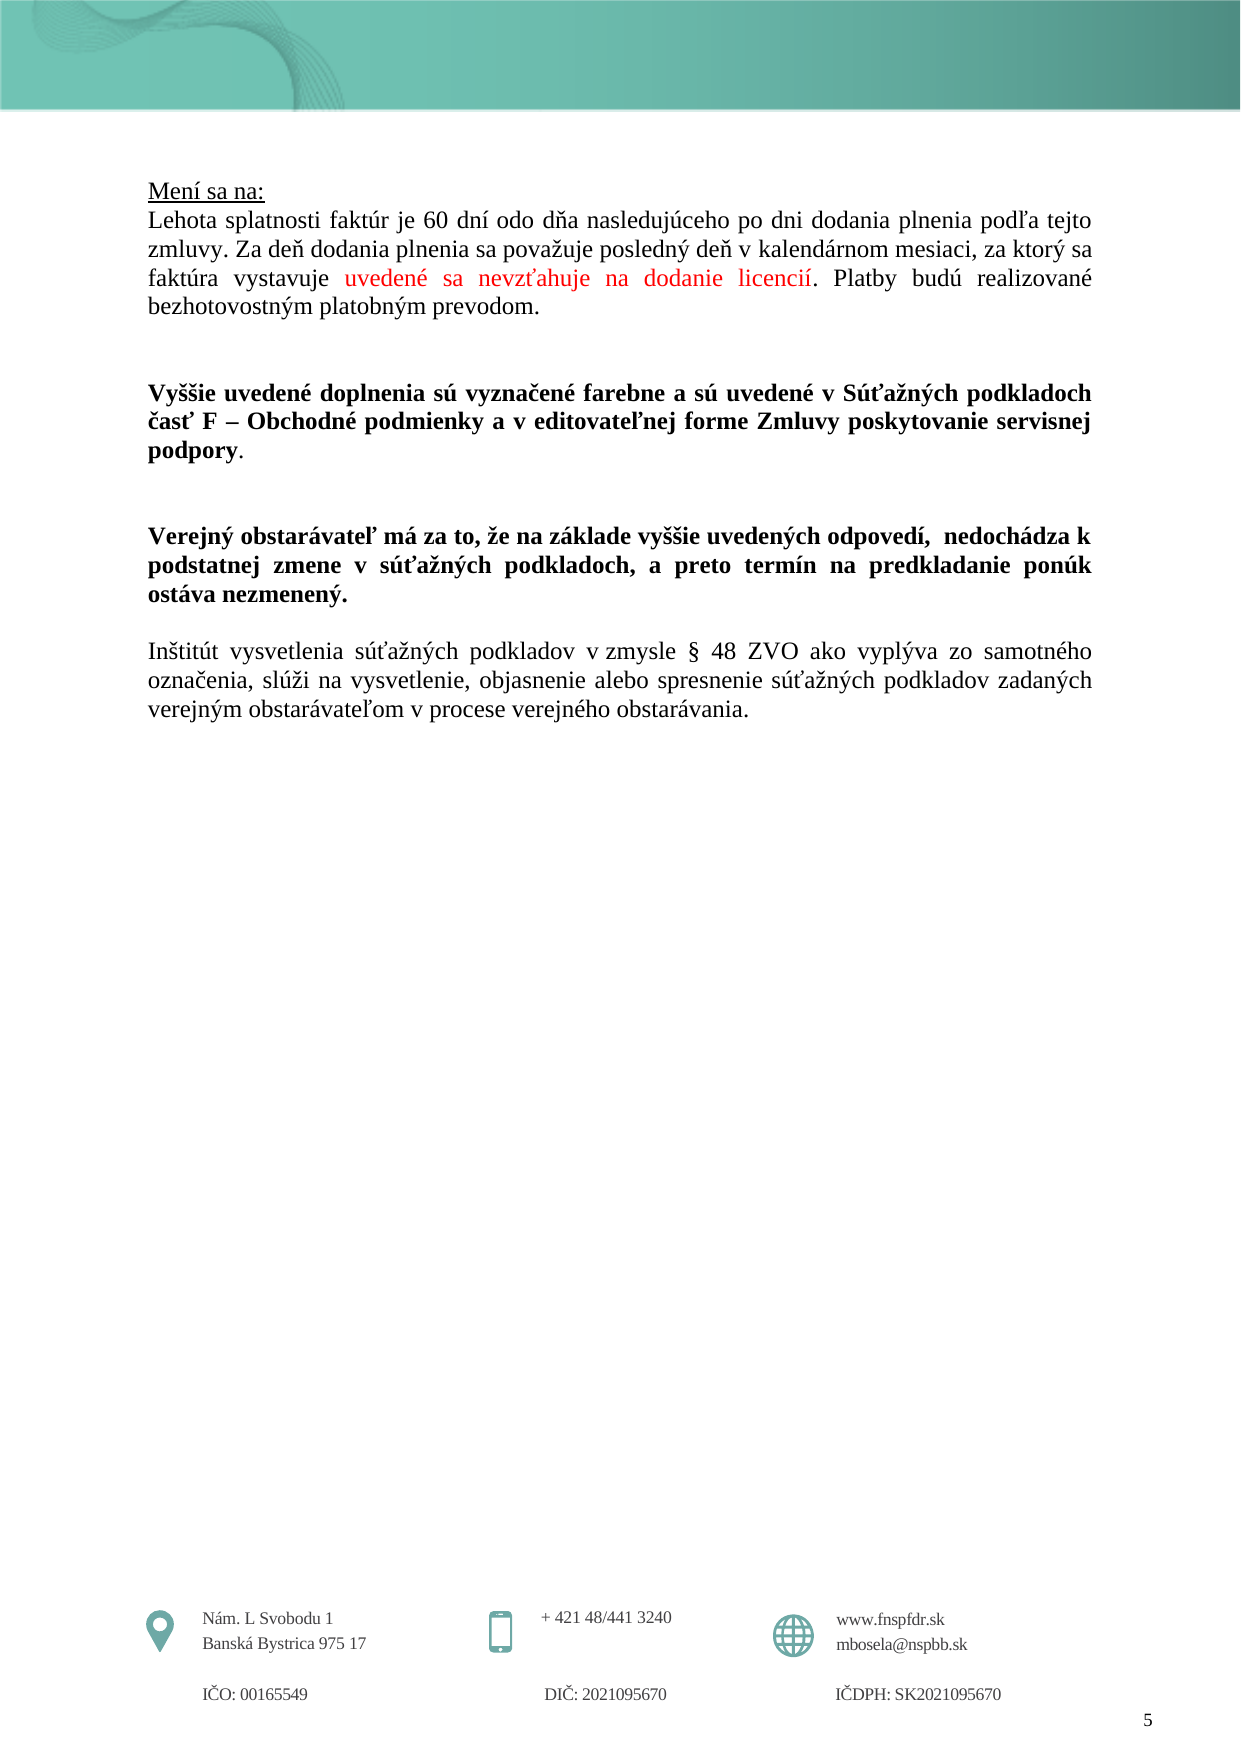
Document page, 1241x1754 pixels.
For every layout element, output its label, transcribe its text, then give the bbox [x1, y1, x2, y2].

text Vyššie uvedené doplnenia sú vyznačené farebne a sú uvedené v Súťažných podkladoch časť F – Obchodné podmienky a v editovateľnej forme Zmluvy poskytovanie servisnej podpory. [148, 378, 1093, 464]
text Mení sa na: [148, 176, 1093, 205]
text Verejný obstarávateľ má za to, že na základe vyššie uvedených odpovedí, nedochádza k podstatnej zmene v súťažných podkladoch, a preto termín na predkladanie ponúk ostáva nezmenený. [148, 521, 1093, 608]
picture [0, 0, 1241, 112]
text Inštitút vysvetlenia súťažných podkladov v zmysle § 48 ZVO ako vyplýva zo samotného označenia, slúži na vysvetlenie, objasnenie alebo spresnenie súťažných podkladov zadaných verejným obstarávateľom v procese verejného obstarávania. [148, 636, 1093, 723]
text Lehota splatnosti faktúr je 60 dní odo dňa nasledujúceho po dni dodania plnenia podľa tejto zmluvy. Za deň dodania plnenia sa považuje posledný deň v kalendárnom mesiaci, za ktorý sa faktúra vystavuje uvedené sa nevzťahuje na dodanie licencií. Platby budú realizované bezhotovostným platobným prevodom. [148, 205, 1093, 320]
